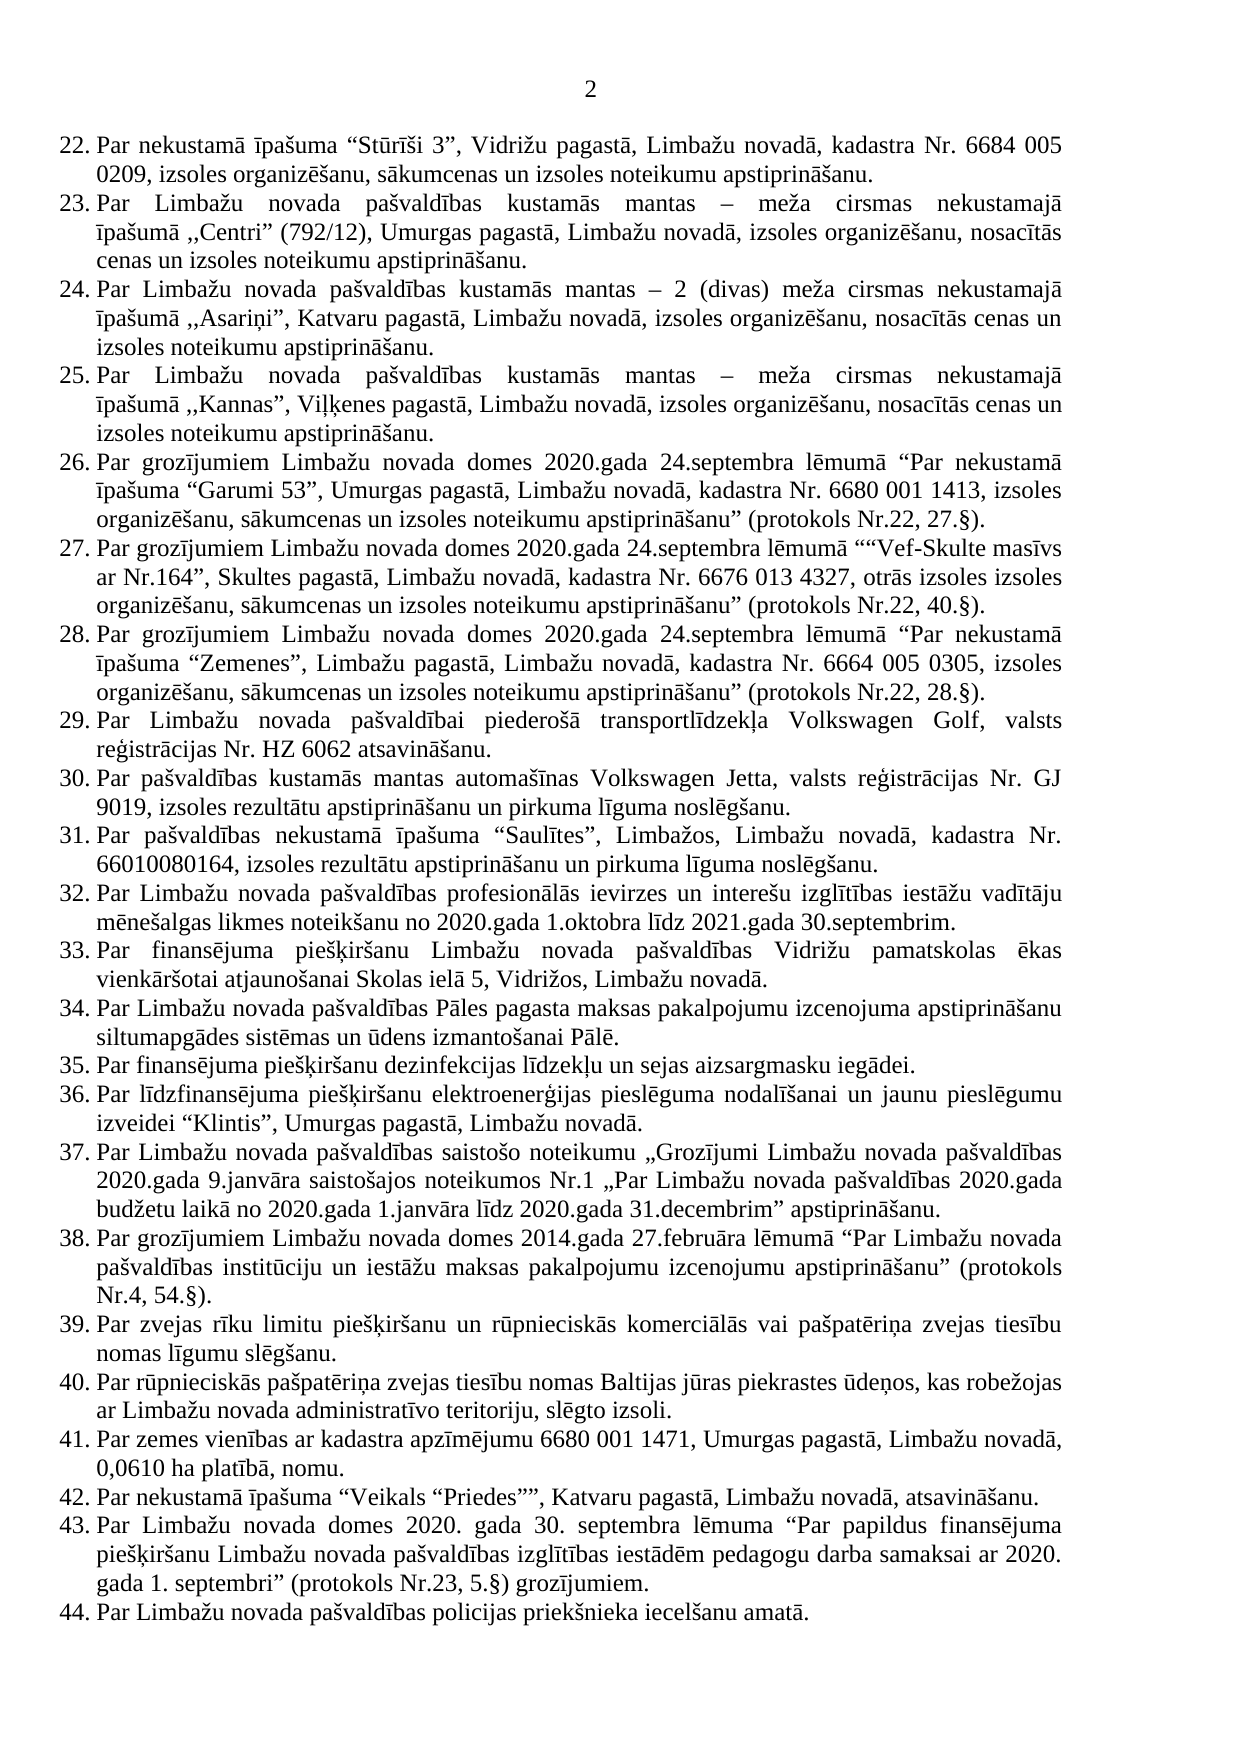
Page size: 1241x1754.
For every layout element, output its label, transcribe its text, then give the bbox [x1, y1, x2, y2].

list Par grozījumiem Limbažu novada domes 2020.gada 24.septembra lēmumā “Par nekustamā īpašuma “Zemenes”, Limbažu pagastā, Limbažu novadā, kadastra Nr. 6664 005 0305, izsoles organizēšanu, sākumcenas un izsoles noteikumu apstiprināšanu” (protokols Nr.22, 28.§). [59, 619, 1063, 706]
list Par zemes vienības ar kadastra apzīmējumu 6680 001 1471, Umurgas pagastā, Limbažu novadā, 0,0610 ha platībā, nomu. [59, 1424, 1063, 1482]
list Par grozījumiem Limbažu novada domes 2020.gada 24.septembra lēmumā ““Vef-Skulte masīvs ar Nr.164”, Skultes pagastā, Limbažu novadā, kadastra Nr. 6676 013 4327, otrās izsoles izsoles organizēšanu, sākumcenas un izsoles noteikumu apstiprināšanu” (protokols Nr.22, 40.§). [59, 533, 1063, 619]
list Par rūpnieciskās pašpatēriņa zvejas tiesību nomas Baltijas jūras piekrastes ūdeņos, kas robežojas ar Limbažu novada administratīvo teritoriju, slēgto izsoli. [59, 1367, 1063, 1424]
list Par Limbažu novada pašvaldības policijas priekšnieka iecelšanu amatā. [59, 1597, 1063, 1626]
list Par Limbažu novada pašvaldības saistošo noteikumu „Grozījumi Limbažu novada pašvaldības 2020.gada 9.janvāra saistošajos noteikumos Nr.1 „Par Limbažu novada pašvaldības 2020.gada budžetu laikā no 2020.gada 1.janvāra līdz 2020.gada 31.decembrim” apstiprināšanu. [59, 1137, 1063, 1223]
list Par Limbažu novada pašvaldības kustamās mantas – meža cirsmas nekustamajā īpašumā ,,Centri” (792/12), Umurgas pagastā, Limbažu novadā, izsoles organizēšanu, nosacītās cenas un izsoles noteikumu apstiprināšanu. [59, 188, 1063, 274]
list Par Limbažu novada pašvaldības profesionālās ievirzes un interešu izglītības iestāžu vadītāju mēnešalgas likmes noteikšanu no 2020.gada 1.oktobra līdz 2021.gada 30.septembrim. [59, 878, 1063, 936]
list Par grozījumiem Limbažu novada domes 2014.gada 27.februāra lēmumā “Par Limbažu novada pašvaldības institūciju un iestāžu maksas pakalpojumu izcenojumu apstiprināšanu” (protokols Nr.4, 54.§). [59, 1223, 1063, 1309]
list Par Limbažu novada pašvaldības kustamās mantas – meža cirsmas nekustamajā īpašumā ,,Kannas”, Viļķenes pagastā, Limbažu novadā, izsoles organizēšanu, nosacītās cenas un izsoles noteikumu apstiprināšanu. [59, 361, 1063, 447]
list Par zvejas rīku limitu piešķiršanu un rūpnieciskās komerciālās vai pašpatēriņa zvejas tiesību nomas līgumu slēgšanu. [59, 1309, 1063, 1367]
list Par Limbažu novada pašvaldības kustamās mantas – 2 (divas) meža cirsmas nekustamajā īpašumā ,,Asariņi”, Katvaru pagastā, Limbažu novadā, izsoles organizēšanu, nosacītās cenas un izsoles noteikumu apstiprināšanu. [59, 274, 1063, 361]
list Par pašvaldības kustamās mantas automašīnas Volkswagen Jetta, valsts reģistrācijas Nr. GJ 9019, izsoles rezultātu apstiprināšanu un pirkuma līguma noslēgšanu. [59, 763, 1063, 821]
list Par nekustamā īpašuma “Veikals “Priedes””, Katvaru pagastā, Limbažu novadā, atsavināšanu. [59, 1482, 1063, 1511]
list Par Limbažu novada pašvaldībai piederošā transportlīdzekļa Volkswagen Golf, valsts reģistrācijas Nr. HZ 6062 atsavināšanu. [59, 706, 1063, 763]
list Par līdzfinansējuma piešķiršanu elektroenerģijas pieslēguma nodalīšanai un jaunu pieslēgumu izveidei “Klintis”, Umurgas pagastā, Limbažu novadā. [59, 1079, 1063, 1137]
list Par nekustamā īpašuma “Stūrīši 3”, Vidrižu pagastā, Limbažu novadā, kadastra Nr. 6684 005 0209, izsoles organizēšanu, sākumcenas un izsoles noteikumu apstiprināšanu. [59, 131, 1063, 188]
list Par Limbažu novada domes 2020. gada 30. septembra lēmuma “Par papildus finansējuma piešķiršanu Limbažu novada pašvaldības izglītības iestādēm pedagogu darba samaksai ar 2020. gada 1. septembri” (protokols Nr.23, 5.§) grozījumiem. [59, 1511, 1063, 1597]
list Par finansējuma piešķiršanu dezinfekcijas līdzekļu un sejas aizsargmasku iegādei. [59, 1051, 1063, 1079]
list Par finansējuma piešķiršanu Limbažu novada pašvaldības Vidrižu pamatskolas ēkas vienkāršotai atjaunošanai Skolas ielā 5, Vidrižos, Limbažu novadā. [59, 936, 1063, 993]
list Par pašvaldības nekustamā īpašuma “Saulītes”, Limbažos, Limbažu novadā, kadastra Nr. 66010080164, izsoles rezultātu apstiprināšanu un pirkuma līguma noslēgšanu. [59, 821, 1063, 878]
list Par Limbažu novada pašvaldības Pāles pagasta maksas pakalpojumu izcenojuma apstiprināšanu siltumapgādes sistēmas un ūdens izmantošanai Pālē. [59, 993, 1063, 1051]
list Par grozījumiem Limbažu novada domes 2020.gada 24.septembra lēmumā “Par nekustamā īpašuma “Garumi 53”, Umurgas pagastā, Limbažu novadā, kadastra Nr. 6680 001 1413, izsoles organizēšanu, sākumcenas un izsoles noteikumu apstiprināšanu” (protokols Nr.22, 27.§). [59, 447, 1063, 533]
